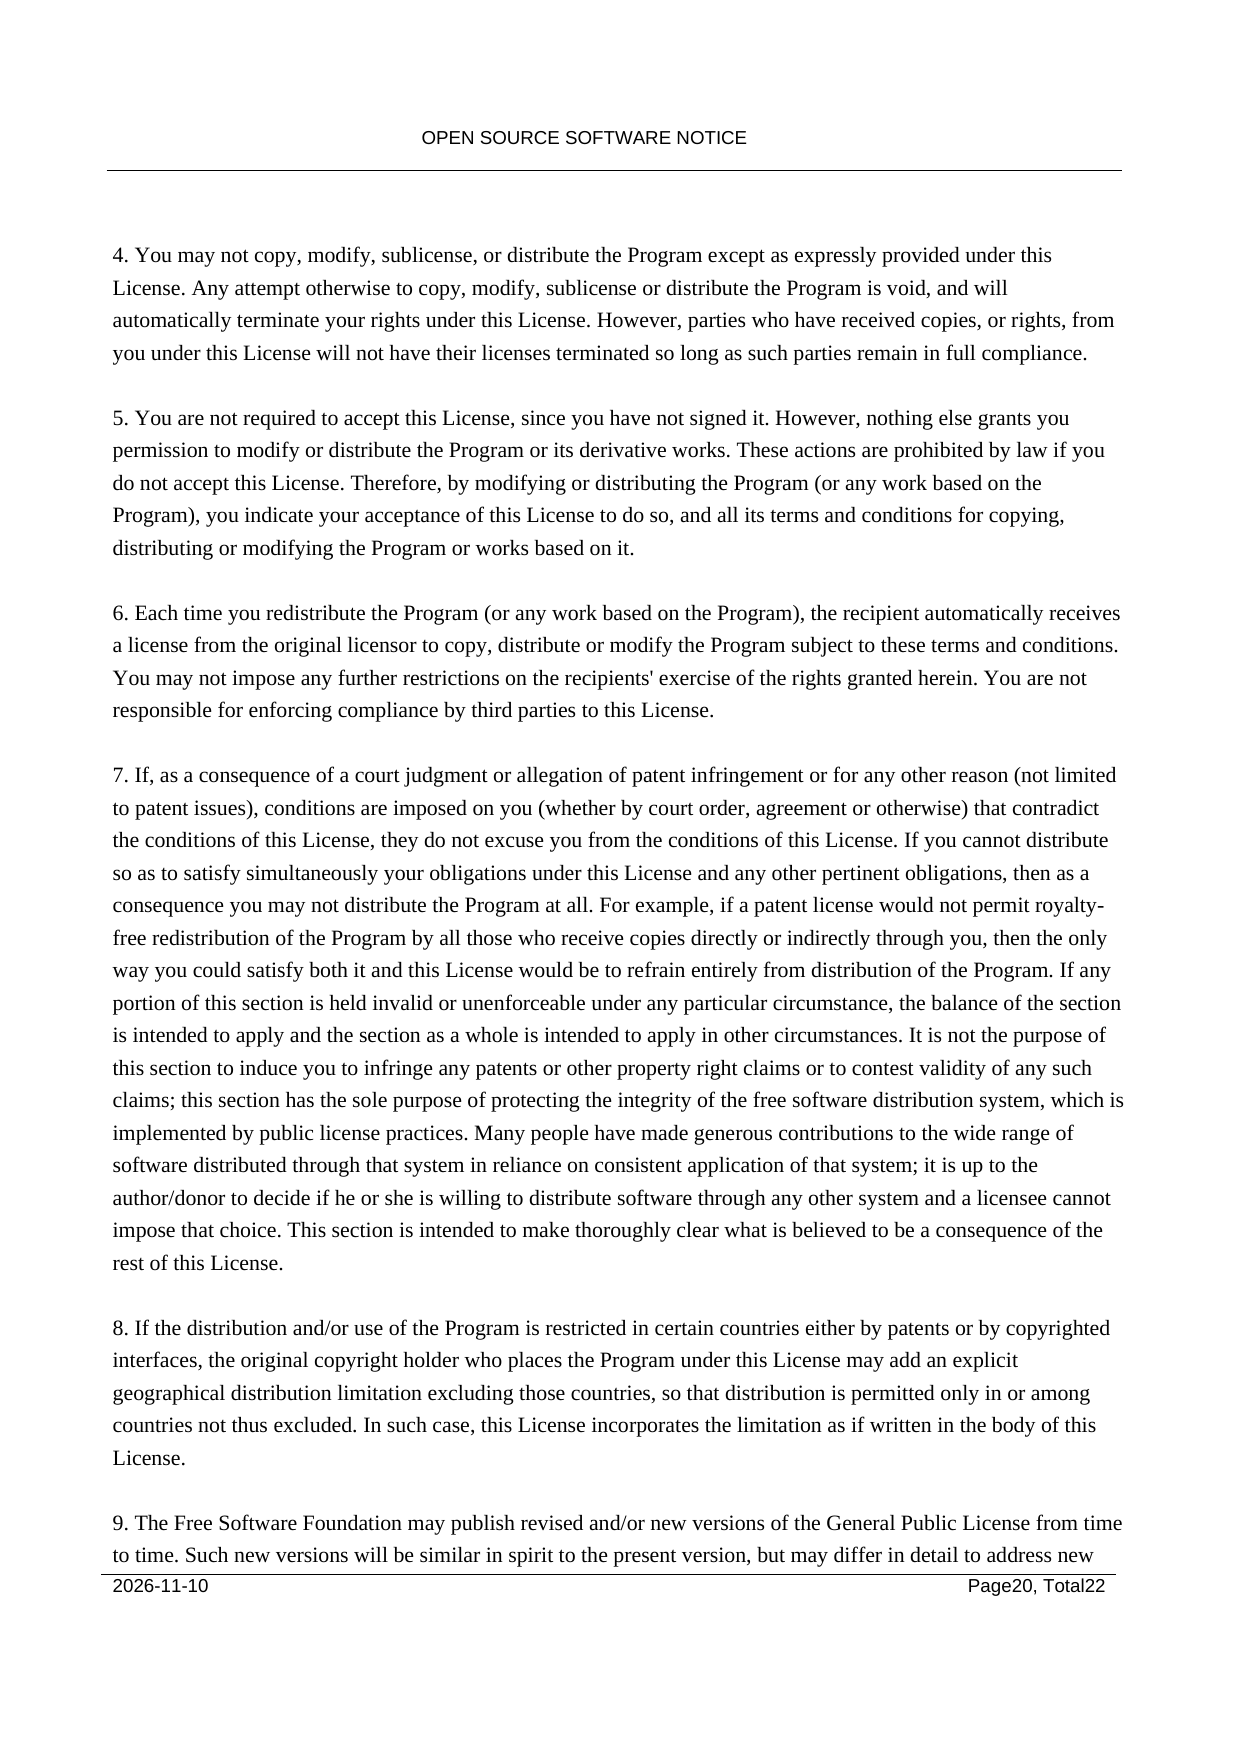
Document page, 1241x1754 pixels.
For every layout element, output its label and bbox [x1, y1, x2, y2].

text [112, 206, 1128, 1571]
